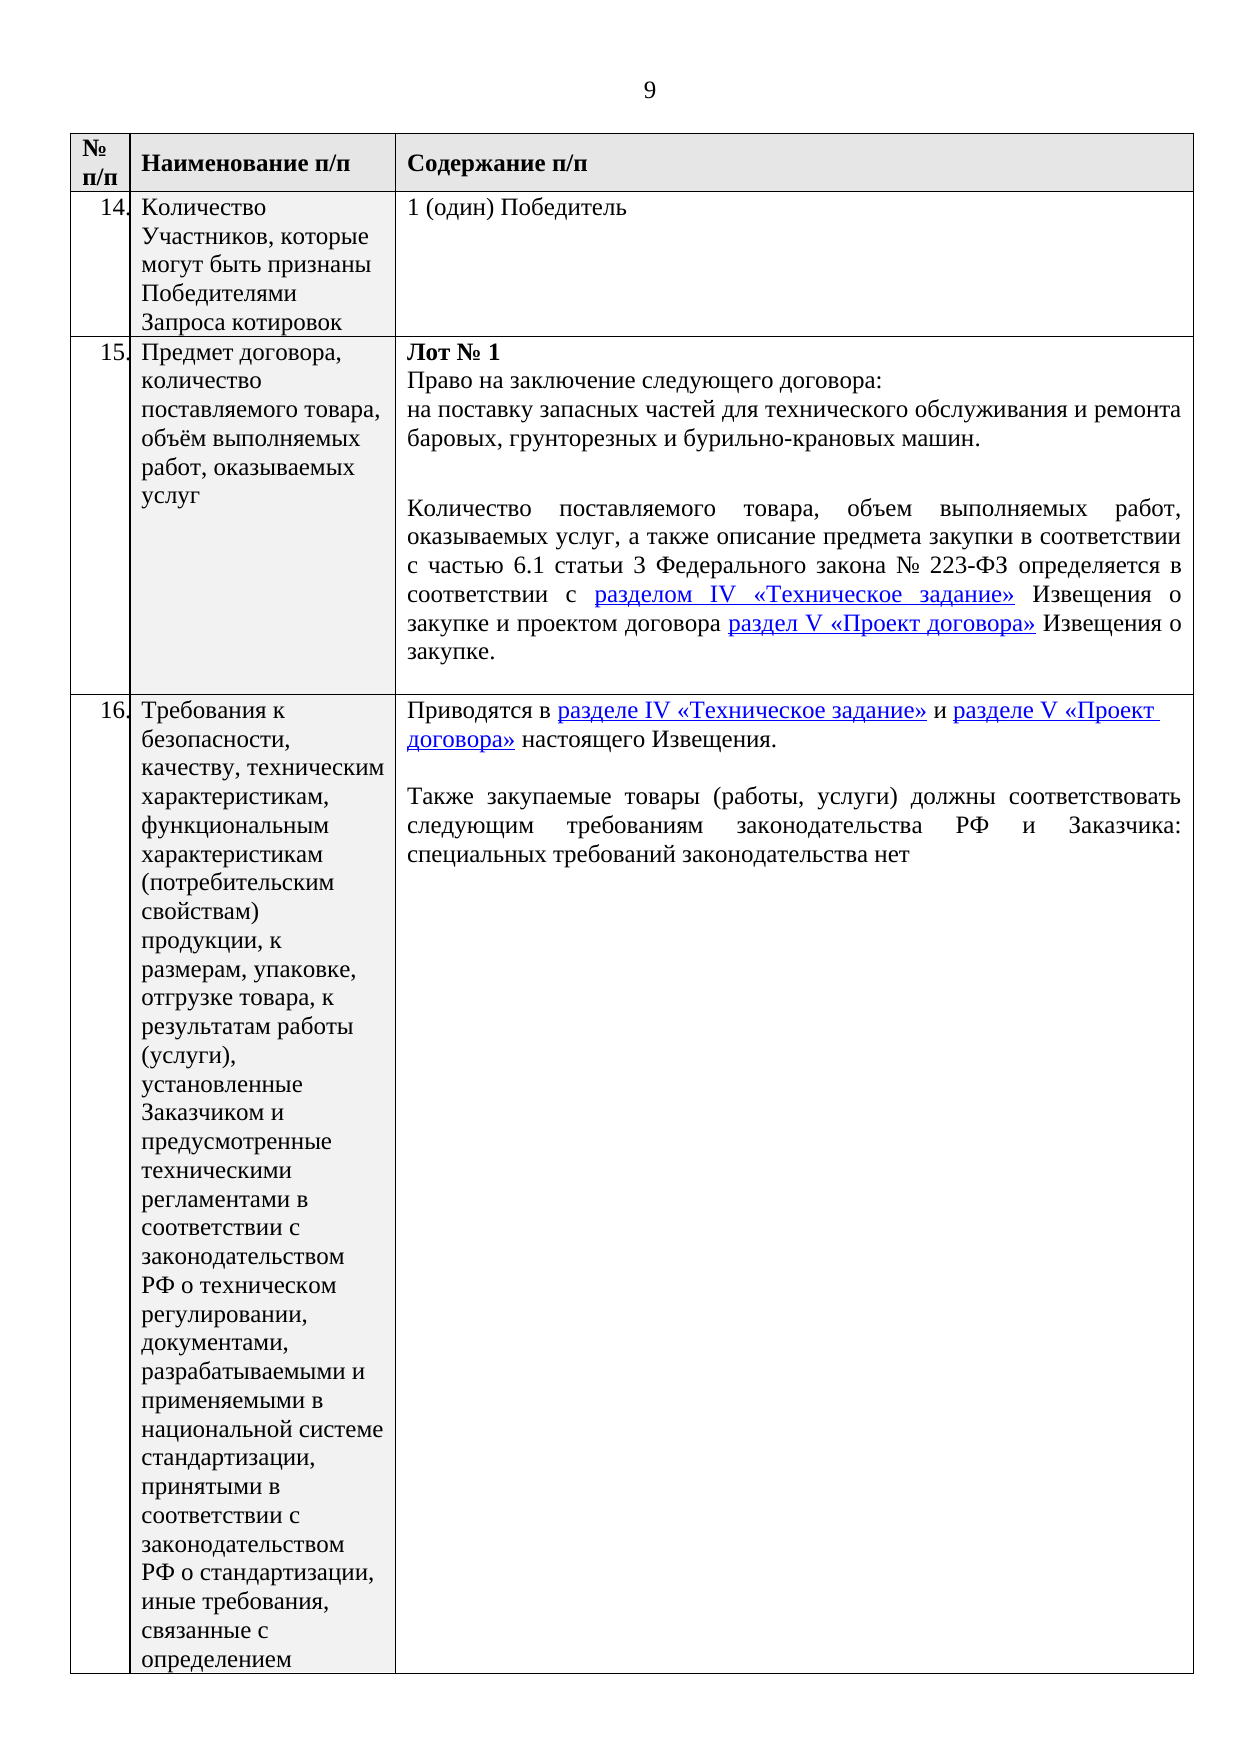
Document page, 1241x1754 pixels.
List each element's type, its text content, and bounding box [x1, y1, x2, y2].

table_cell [396, 695, 1193, 1672]
table_cell [71, 192, 129, 336]
table_cell Предмет договора, количество поставляемого товара, объём выполняемых работ, оказываемых услуг [131, 337, 395, 694]
table_header № п/п [71, 134, 129, 191]
table_cell 1 (один) Победитель [396, 192, 1193, 336]
table_header Содержание п/п [396, 134, 1193, 191]
table_cell Количество Участников, которые могут быть признаны Победителями Запроса котировок [131, 192, 395, 336]
table_cell [71, 695, 129, 1672]
table_cell Лот № 1 Право на заключение следующего договора: на поставку запасных частей для технического обслуживания и ремонта баровых, грунторезных и бурильно-крановых машин. Количество поставляемого товара, объем выполняемых работ, оказываемых услуг, а также описание предмета закупки в соответствии с частью 6.1 статьи 3 Федерального закона № 223-ФЗ определяется в соответствии с разделом IV «Техническое задание» Извещения о закупке и проектом договора раздел V «Проект договора» Извещения о закупке. [396, 337, 1193, 694]
table_header Наименование п/п [131, 134, 395, 191]
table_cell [131, 695, 395, 1672]
table_cell [71, 337, 129, 694]
